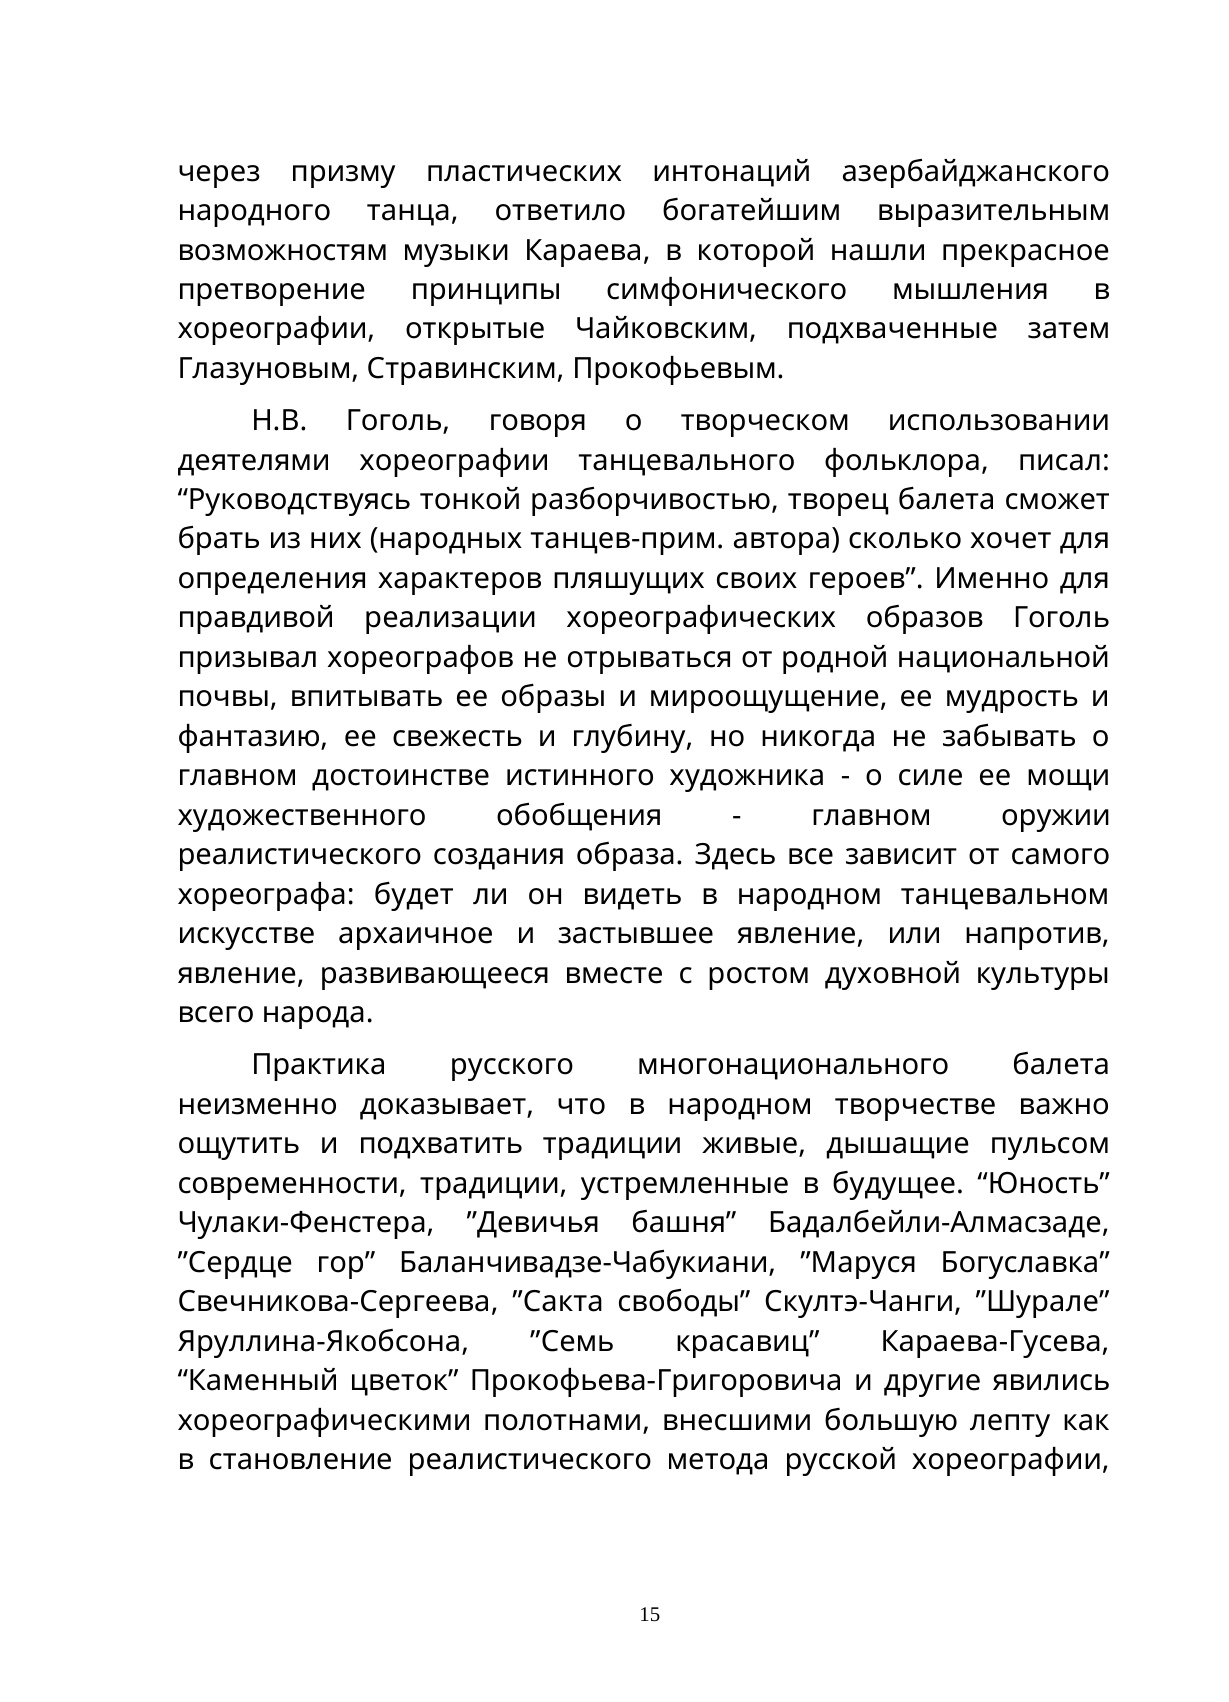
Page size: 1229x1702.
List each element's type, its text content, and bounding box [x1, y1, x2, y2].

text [177, 1043, 1110, 1478]
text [177, 150, 1110, 387]
text Н.В. Гоголь, говоря о творческом использовании деятелями хореографии танцевального фольклора, писал: “Руководствуясь тонкой разборчивостью, творец балета сможет брать из них (народных танцев-прим. автора) сколько хочет для определения характеров пляшущих своих героев”. Именно для правдивой реализации хореографических образов Гоголь призывал хореографов не отрываться от родной национальной почвы, впитывать ее образы и мироощущение, ее мудрость и фантазию, ее свежесть и глубину, но никогда не забывать о главном достоинстве истинного художника - о силе ее мощи художественного обобщения - главном оружии реалистического создания образа. Здесь все зависит от самого хореографа: будет ли он видеть в народном танцевальном искусстве архаичное и застывшее явление, или напротив, явление, развивающееся вместе с ростом духовной культуры всего народа. [177, 399, 1110, 1031]
